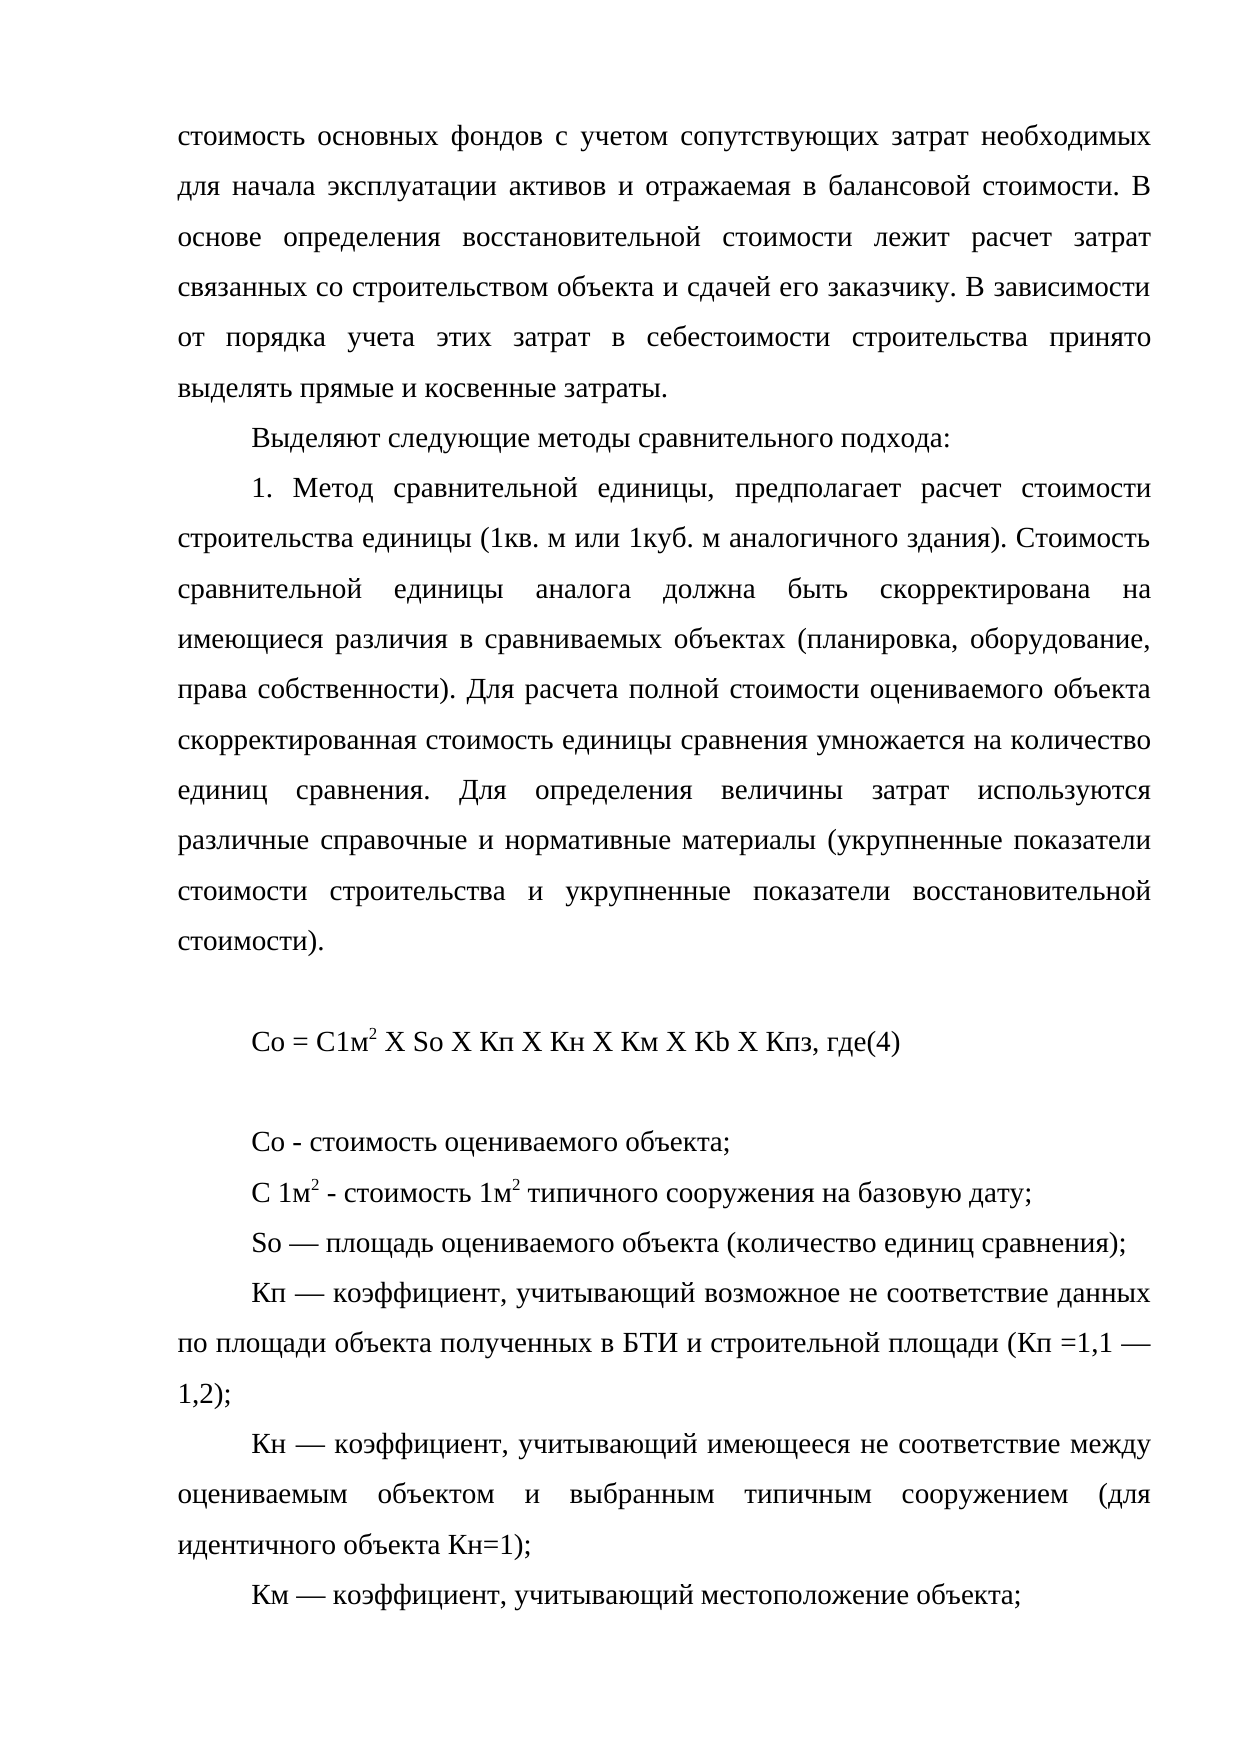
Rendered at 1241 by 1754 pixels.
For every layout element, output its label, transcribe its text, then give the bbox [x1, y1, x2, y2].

text 1. Метод сравнительной единицы, предполагает расчет стоимости строительства единицы (1кв. м или 1куб. м аналогичного здания). Стоимость сравнительной единицы аналога должна быть скорректирована на имеющиеся различия в сравниваемых объектах (планировка, оборудование, права собственности). Для расчета полной стоимости оцениваемого объекта скорректированная стоимость единицы сравнения умножается на количество единиц сравнения. Для определения величины затрат используются различные справочные и нормативные материалы (укрупненные показатели стоимости строительства и укрупненные показатели восстановительной стоимости). [177, 470, 1152, 957]
text Со = С1м2 X So X Кп X Кн X Км X Kb X Кпз, где(4) [177, 1024, 1152, 1057]
text Кп — коэффициент, учитывающий возможное не соответствие данных по площади объекта полученных в БТИ и строительной площади (Кп =1,1 — 1,2); [177, 1275, 1152, 1409]
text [177, 118, 1152, 403]
text С 1м2 - стоимость 1м2 типичного сооружения на базовую дату; [177, 1175, 1152, 1208]
text Км — коэффициент, учитывающий местоположение объекта; [177, 1577, 1152, 1611]
text Со - стоимость оцениваемого объекта; [177, 1124, 1152, 1158]
text So — площадь оцениваемого объекта (количество единиц сравнения); [177, 1225, 1152, 1258]
text Выделяют следующие методы сравнительного подхода: [177, 420, 1152, 453]
text Кн — коэффициент, учитывающий имеющееся не соответствие между оцениваемым объектом и выбранным типичным сооружением (для идентичного объекта Кн=1); [177, 1426, 1152, 1560]
